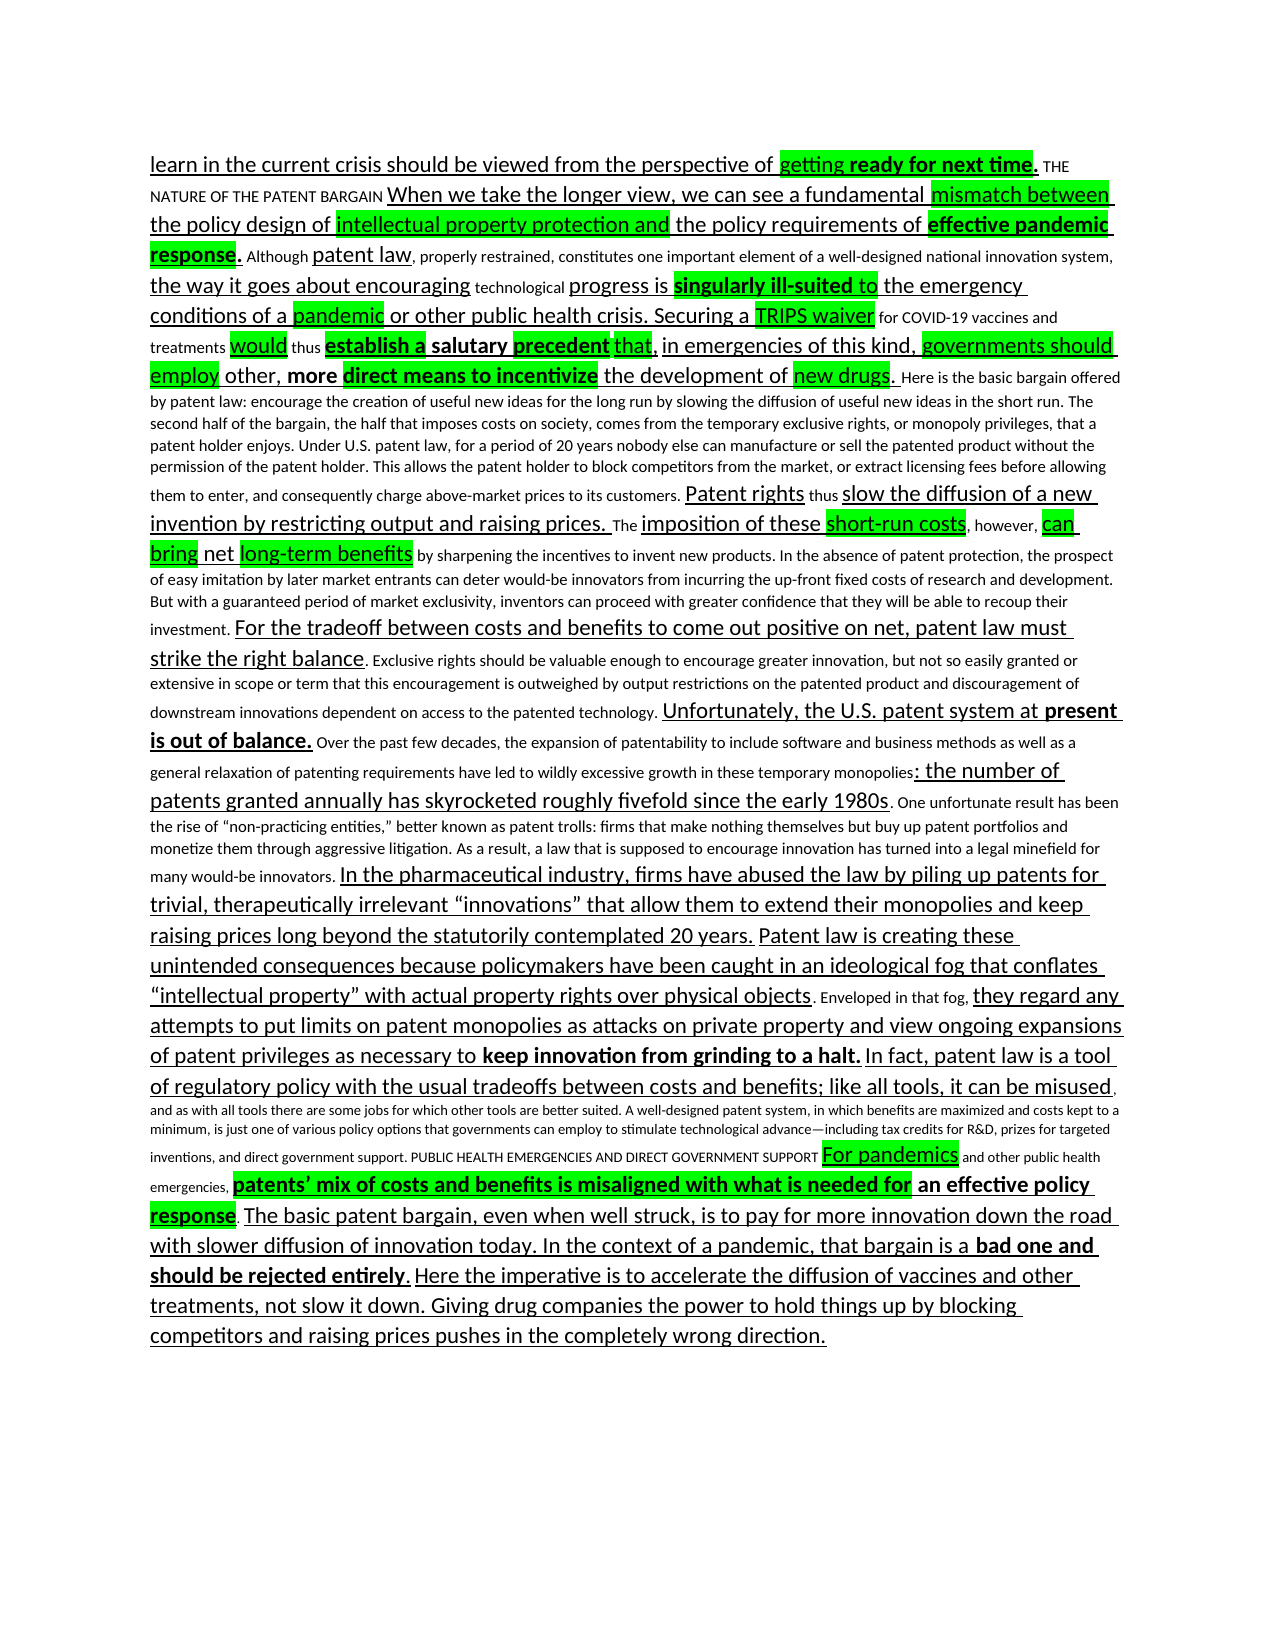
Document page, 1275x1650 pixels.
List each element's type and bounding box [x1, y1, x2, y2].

text [150, 150, 1125, 1350]
